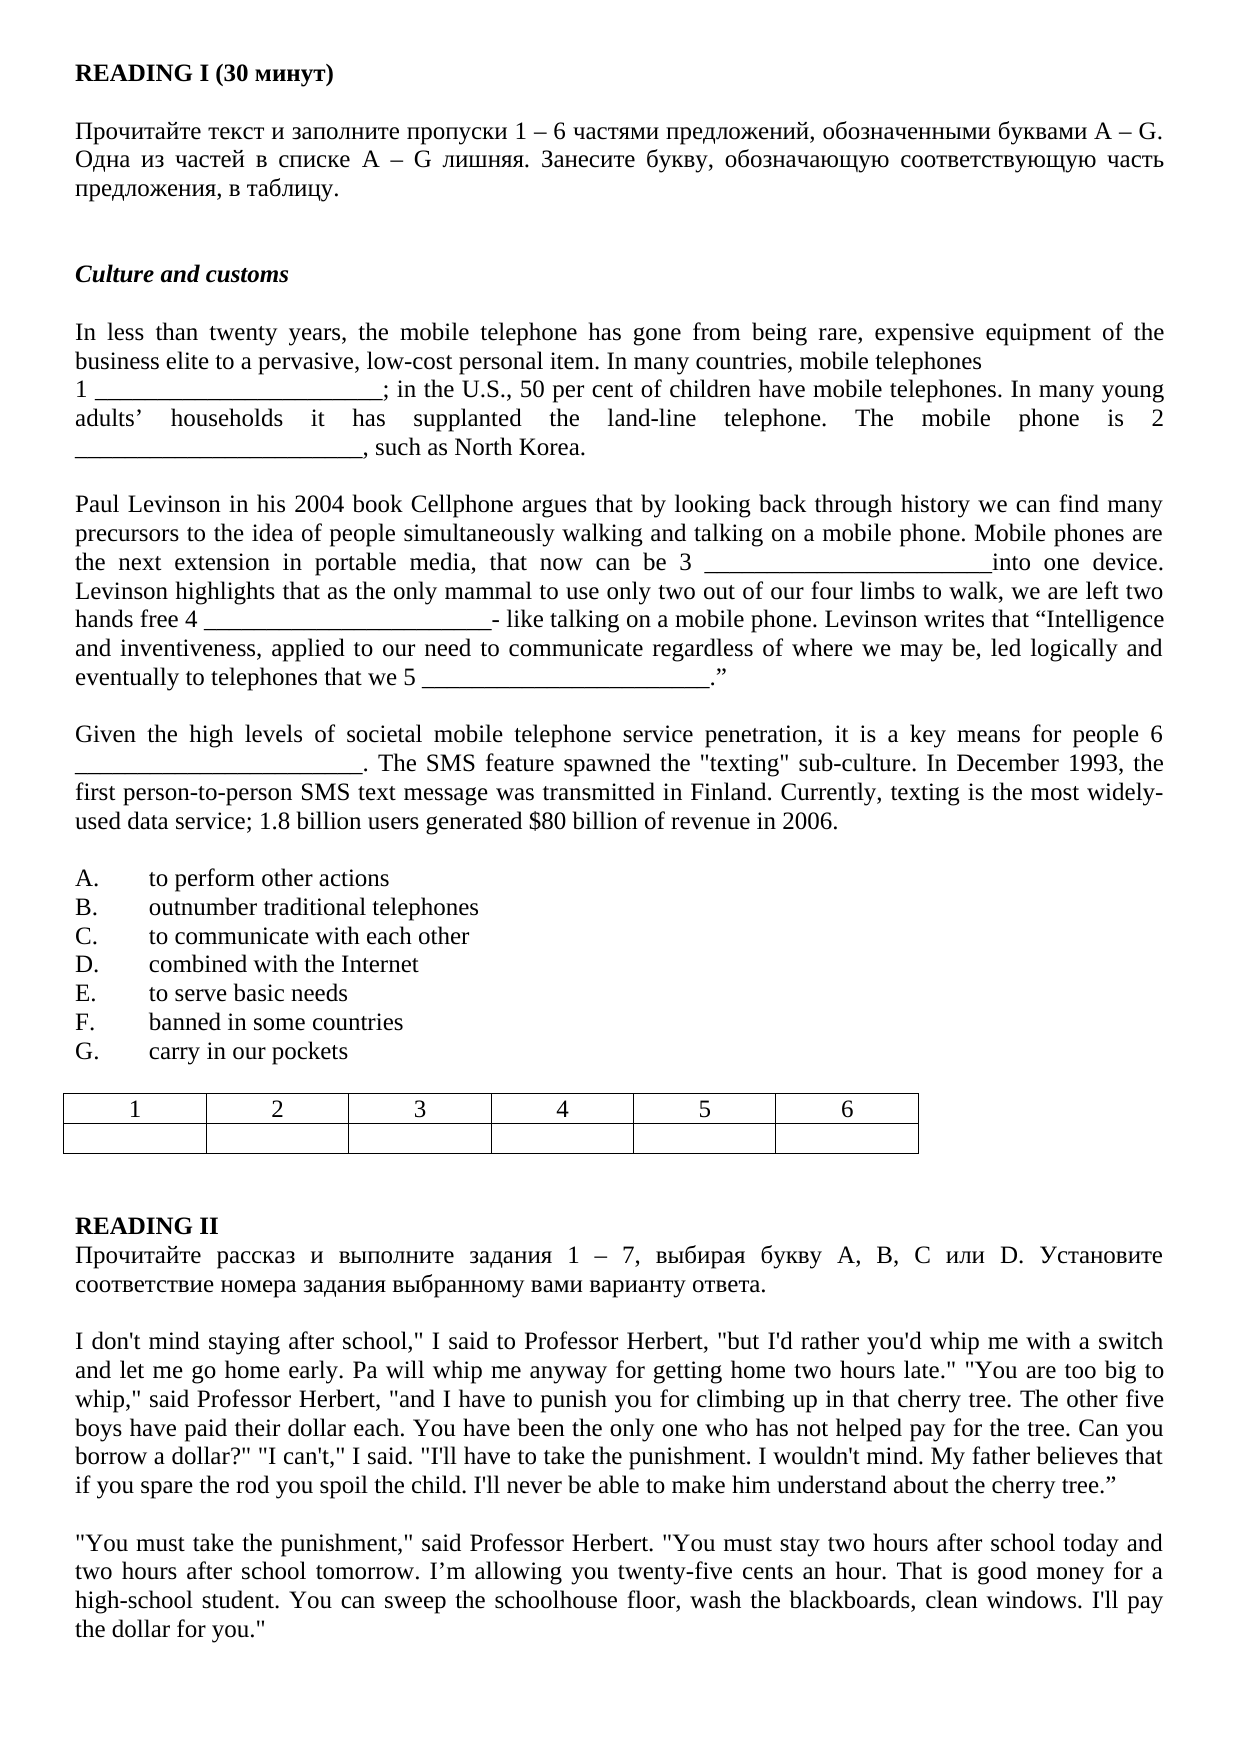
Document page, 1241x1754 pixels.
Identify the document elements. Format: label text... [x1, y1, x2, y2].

table_cell [776, 1124, 918, 1153]
table_header 2 [207, 1094, 348, 1123]
text B. outnumber traditional telephones [75, 892, 1165, 921]
text I don't mind staying after school," I said to Professor Herbert, "but I'd rather you'd whip me with a switch and let me go home early. Pa will whip me anyway for getting home two hours late." "You are too big to whip," said Professor Herbert, "and I have to punish you for climbing up in that cherry tree. The other five boys have paid their dollar each. You have been the only one who has not helped pay for the tree. Can you borrow a dollar?" "I can't," I said. "I'll have to take the punishment. I wouldn't mind. My father believes that if you spare the rod you spoil the child. I'll never be able to make him understand about the cherry tree.” [75, 1326, 1165, 1499]
text A. to perform other actions [75, 863, 1165, 892]
text F. banned in some countries [75, 1007, 1165, 1036]
text "You must take the punishment," said Professor Herbert. "You must stay two hours after school today and two hours after school tomorrow. I’m allowing you twenty-five cents an hour. That is good money for a high-school student. You can sweep the schoolhouse floor, wash the blackboards, clean windows. I'll pay the dollar for you." [75, 1528, 1165, 1643]
text READING II [75, 1211, 1165, 1240]
text In less than twenty years, the mobile telephone has gone from being rare, expensive equipment of the business elite to a pervasive, low-cost personal item. In many countries, mobile telephones [75, 317, 1165, 374]
text Прочитайте рассказ и выполните задания 1 – 7, выбирая букву A, B, C или D. Установите соответствие номера задания выбранному вами варианту ответа. [75, 1240, 1165, 1298]
text Given the high levels of societal mobile telephone service penetration, it is a key means for people 6 _______________________. The SMS feature spawned the "texting" sub-culture. In December 1993, the first person-to-person SMS text message was transmitted in . Currently, texting is the most widely-used data service; 1.8 billion users generated $80 billion of revenue in 2006. [75, 719, 1165, 834]
text Culture and customs [75, 259, 1165, 288]
table_header 1 [64, 1094, 206, 1123]
table_header 5 [634, 1094, 775, 1123]
text Прочитайте текст и заполните пропуски 1 – 6 частями предложений, обозначенными буквами A – G. Одна из частей в списке A – G лишняя. Занесите букву, обозначающую соответствующую часть предложения, в таблицу. [75, 116, 1165, 202]
text G. carry in our pockets [75, 1036, 1165, 1064]
text 1 _______________________; in the U.S., 50 per cent of children have mobile telephones. In many young adults’ households it has supplanted the land-line telephone. The mobile phone is 2 _______________________, such as . [75, 374, 1165, 461]
table_header 6 [776, 1094, 918, 1123]
text Paul Levinson in his 2004 book Cellphone argues that by looking back through history we can find many precursors to the idea of people simultaneously walking and talking on a mobile phone. Mobile phones are the next extension in portable media, that now can be 3 _______________________into one device. Levinson highlights that as the only mammal to use only two out of our four limbs to walk, we are left two hands free 4 _______________________- like talking on a mobile phone. Levinson writes that “Intelligence and inventiveness, applied to our need to communicate regardless of where we may be, led logically and eventually to telephones that we 5 _______________________.” [75, 489, 1165, 691]
table_cell [492, 1124, 633, 1153]
table_header 4 [492, 1094, 633, 1123]
table_header 3 [349, 1094, 491, 1123]
table_cell [207, 1124, 348, 1153]
table_cell [64, 1124, 206, 1153]
text D. combined with the Internet [75, 949, 1165, 978]
text C. to communicate with each other [75, 921, 1165, 949]
text E. to serve basic needs [75, 978, 1165, 1007]
table_cell [349, 1124, 491, 1153]
table_cell [634, 1124, 775, 1153]
text READING I (30 минут) [75, 58, 1165, 87]
